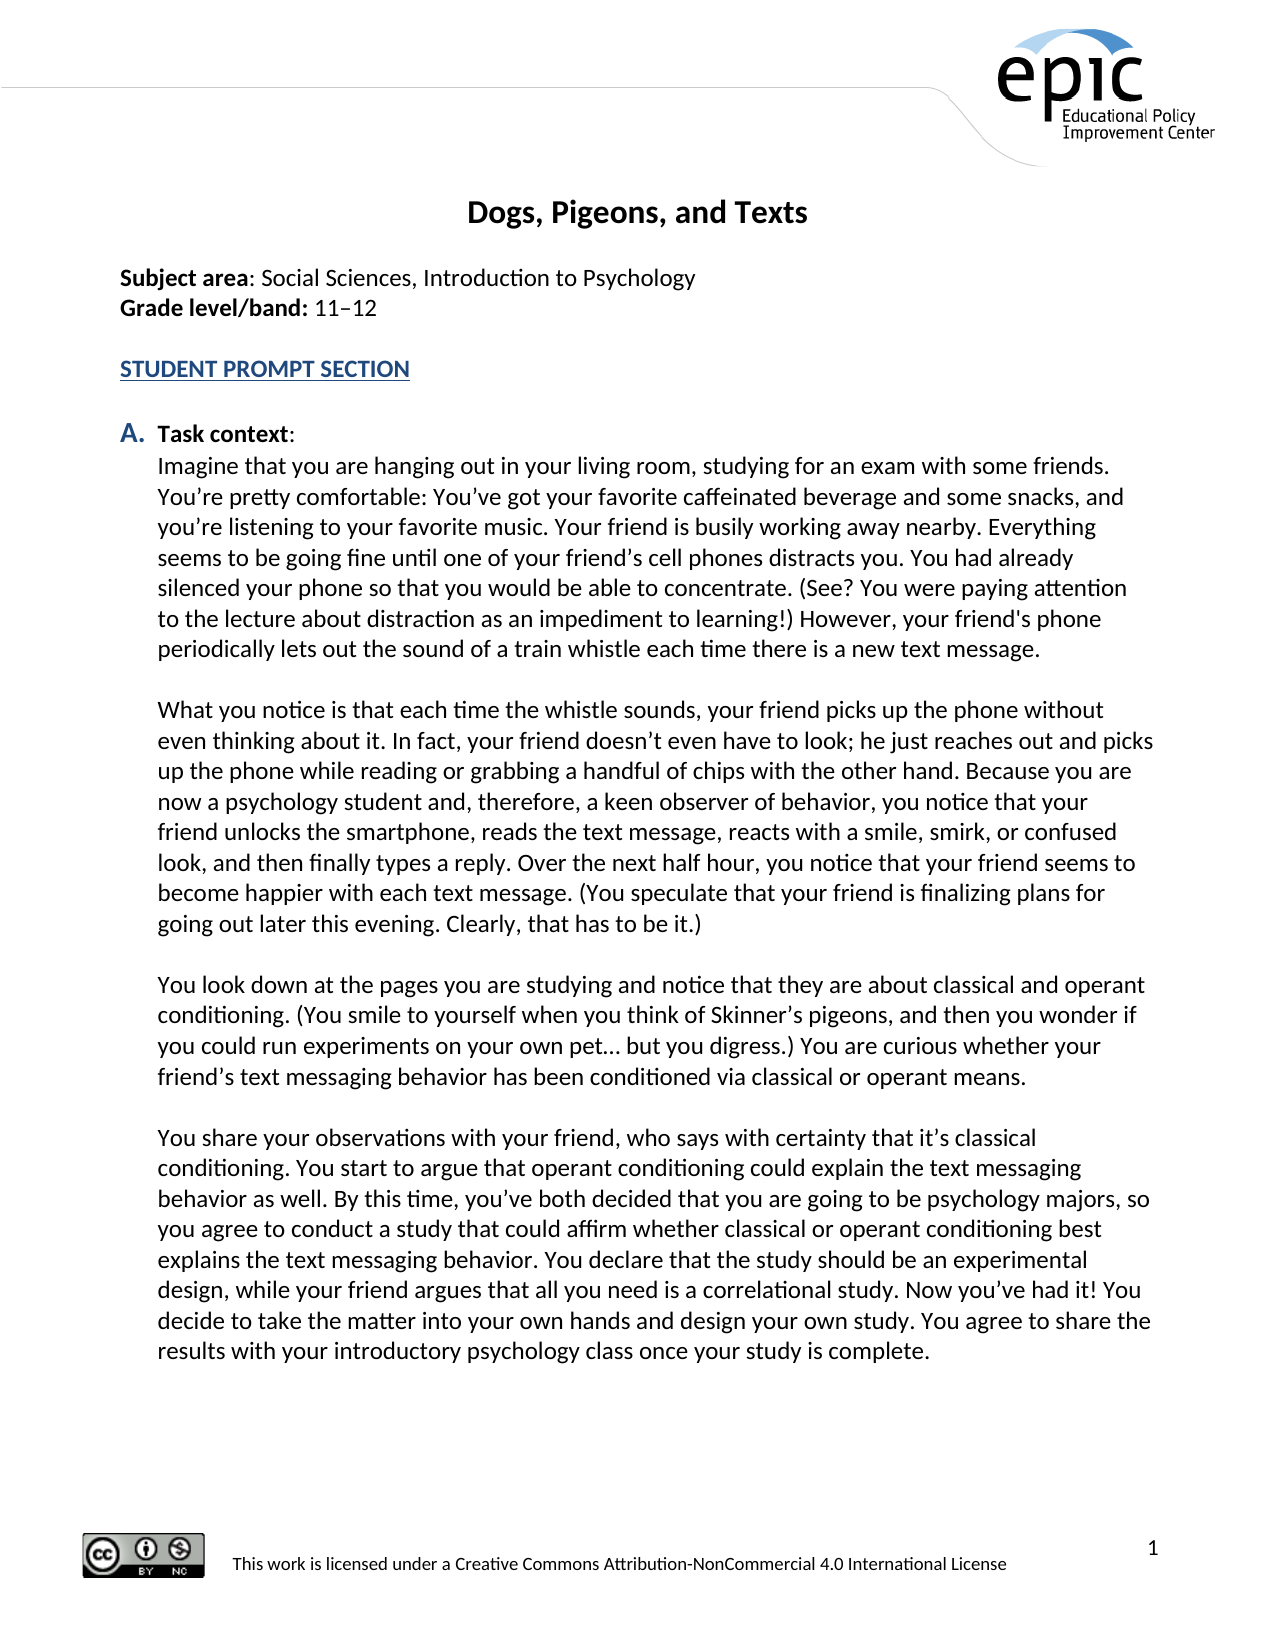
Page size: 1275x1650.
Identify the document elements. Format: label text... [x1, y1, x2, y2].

list Task context: [120, 414, 1155, 450]
text STUDENT PROMPT SECTION [120, 353, 1155, 384]
text Subject area: Social Sciences, Introduction to Psychology [120, 262, 1155, 292]
list Imagine that you are hanging out in your living room, studying for an exam with some friends. You’re pretty comfortable: You’ve got your favorite caffeinated beverage and some snacks, and you’re listening to your favorite music. Your friend is busily working away nearby. Everything seems to be going fine until one of your friend’s cell phones distracts you. You had already silenced your phone so that you would be able to concentrate. (See? You were paying attention to the lecture about distraction as an impediment to learning!) However, your friend's phone periodically lets out the sound of a train whistle each time there is a new text message. [157, 450, 1155, 664]
list You share your observations with your friend, who says with certainty that it’s classical conditioning. You start to argue that operant conditioning could explain the text messaging behavior as well. By this time, you’ve both decided that you are going to be psychology majors, so you agree to conduct a study that could affirm whether classical or operant conditioning best explains the text messaging behavior. You declare that the study should be an experimental design, while your friend argues that all you need is a correlational study. Now you’ve had it! You decide to take the matter into your own hands and design your own study. You agree to share the results with your introductory psychology class once your study is complete. [157, 1122, 1155, 1366]
list What you notice is that each time the whistle sounds, your friend picks up the phone without even thinking about it. In fact, your friend doesn’t even have to look; he just reaches out and picks up the phone while reading or grabbing a handful of chips with the other hand. Because you are now a psychology student and, therefore, a keen observer of behavior, you notice that your friend unlocks the smartphone, reads the text message, reacts with a smile, smirk, or confused look, and then finally types a reply. Over the next half hour, you notice that your friend seems to become happier with each text message. (You speculate that your friend is finalizing plans for going out later this evening. Clearly, that has to be it.) [157, 694, 1155, 938]
picture [0, 28, 1271, 166]
text Dogs, Pigeons, and Texts [120, 191, 1155, 231]
list You look down at the pages you are studying and notice that they are about classical and operant conditioning. (You smile to yourself when you think of Skinner’s pigeons, and then you wonder if you could run experiments on your own pet… but you digress.) You are curious whether your friend’s text messaging behavior has been conditioned via classical or operant means. [157, 969, 1155, 1091]
text Grade level/band: 11–12 [120, 292, 1155, 323]
picture [82, 1533, 205, 1578]
